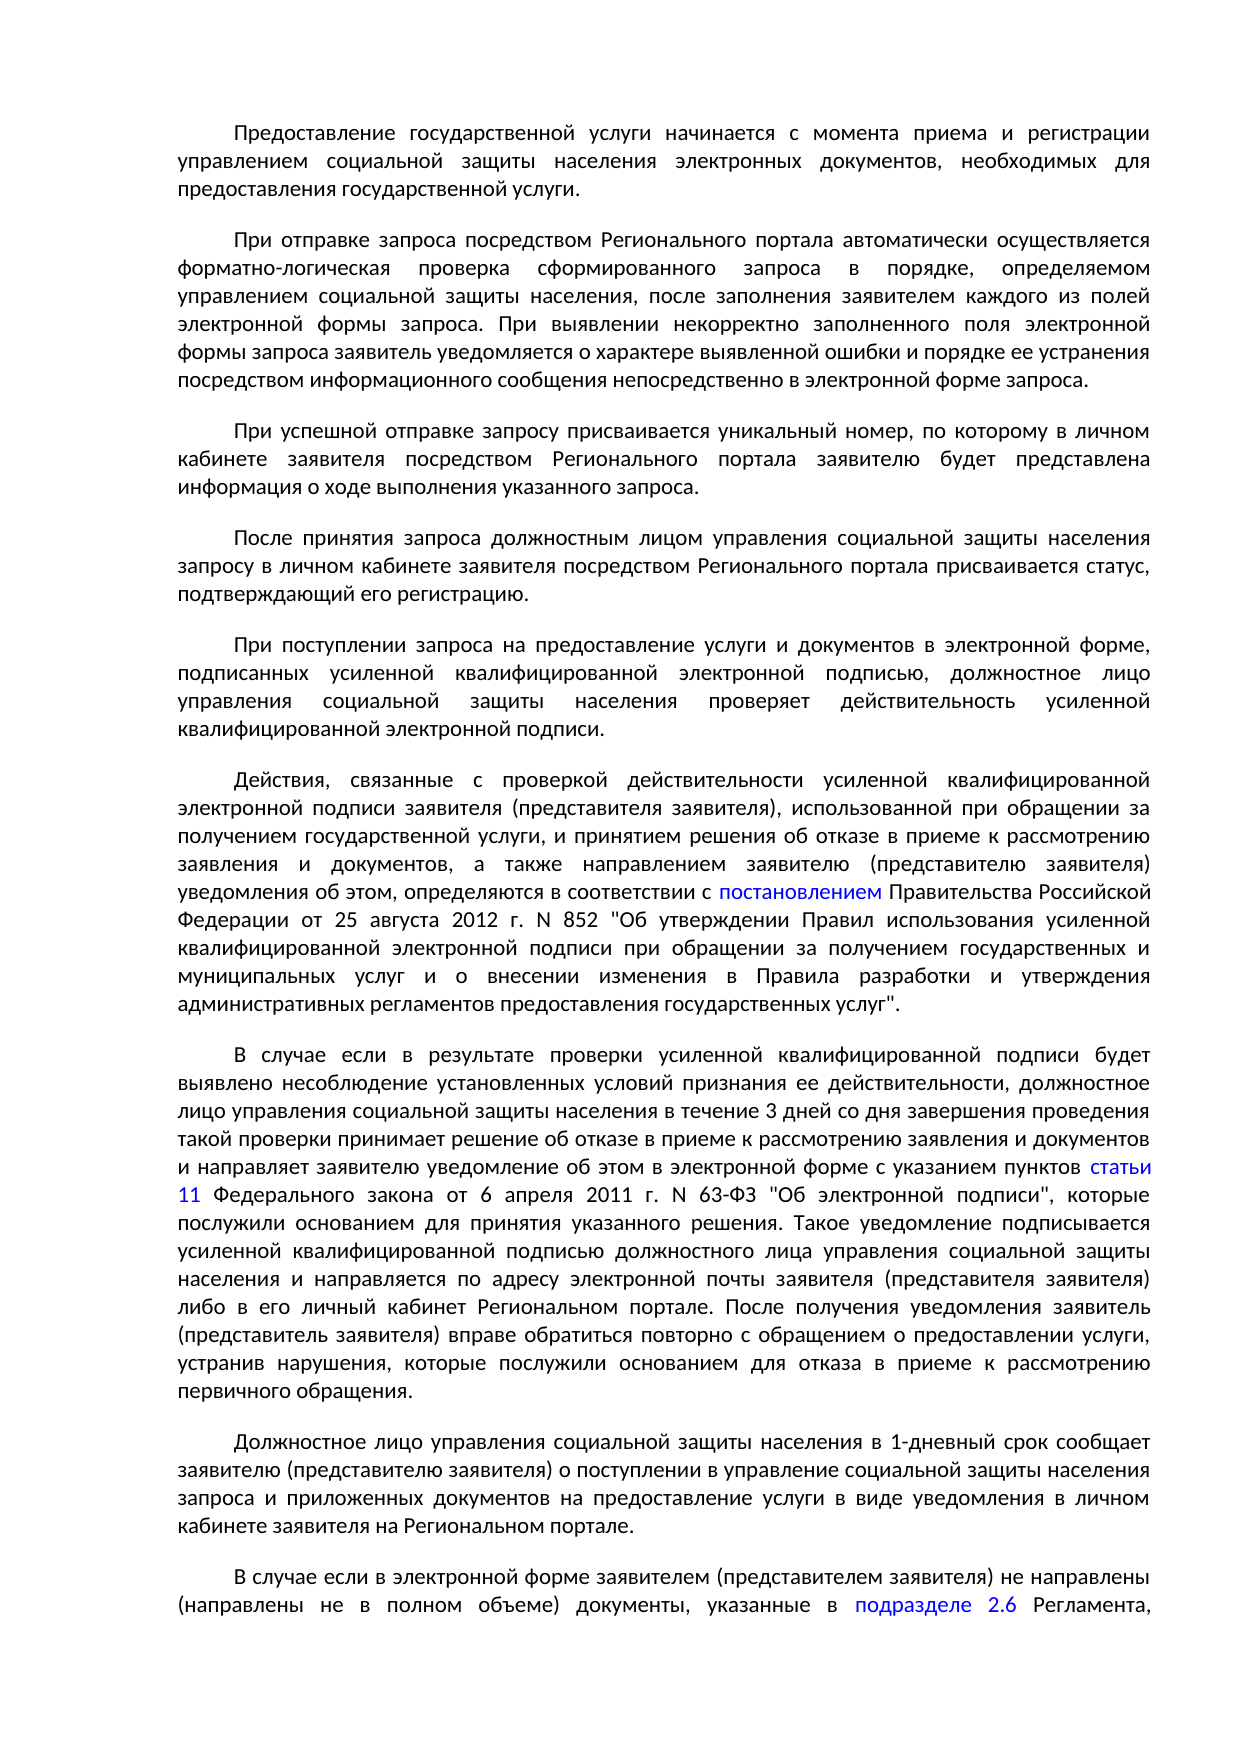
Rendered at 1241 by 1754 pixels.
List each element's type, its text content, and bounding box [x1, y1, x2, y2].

text Предоставление государственной услуги начинается с момента приема и регистрации управлением социальной защиты населения электронных документов, необходимых для предоставления государственной услуги. [177, 118, 1152, 202]
text При успешной отправке запросу присваивается уникальный номер, по которому в личном кабинете заявителя посредством Регионального портала заявителю будет представлена информация о ходе выполнения указанного запроса. [177, 416, 1152, 500]
text При поступлении запроса на предоставление услуги и документов в электронной форме, подписанных усиленной квалифицированной электронной подписью, должностное лицо управления социальной защиты населения проверяет действительность усиленной квалифицированной электронной подписи. [177, 630, 1152, 742]
text Действия, связанные с проверкой действительности усиленной квалифицированной электронной подписи заявителя (представителя заявителя), использованной при обращении за получением государственной услуги, и принятием решения об отказе в приеме к рассмотрению заявления и документов, а также направлением заявителю (представителю заявителя) уведомления об этом, определяются в соответствии с постановлением Правительства Российской Федерации от 25 августа 2012 г. N 852 "Об утверждении Правил использования усиленной квалифицированной электронной подписи при обращении за получением государственных и муниципальных услуг и о внесении изменения в Правила разработки и утверждения административных регламентов предоставления государственных услуг". [177, 765, 1152, 1017]
text Должностное лицо управления социальной защиты населения в 1-дневный срок сообщает заявителю (представителю заявителя) о поступлении в управление социальной защиты населения запроса и приложенных документов на предоставление услуги в виде уведомления в личном кабинете заявителя на Региональном портале. [177, 1427, 1152, 1539]
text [177, 1562, 1152, 1618]
text После принятия запроса должностным лицом управления социальной защиты населения запросу в личном кабинете заявителя посредством Регионального портала присваивается статус, подтверждающий его регистрацию. [177, 523, 1152, 607]
text При отправке запроса посредством Регионального портала автоматически осуществляется форматно-логическая проверка сформированного запроса в порядке, определяемом управлением социальной защиты населения, после заполнения заявителем каждого из полей электронной формы запроса. При выявлении некорректно заполненного поля электронной формы запроса заявитель уведомляется о характере выявленной ошибки и порядке ее устранения посредством информационного сообщения непосредственно в электронной форме запроса. [177, 225, 1152, 393]
text В случае если в результате проверки усиленной квалифицированной подписи будет выявлено несоблюдение установленных условий признания ее действительности, должностное лицо управления социальной защиты населения в течение 3 дней со дня завершения проведения такой проверки принимает решение об отказе в приеме к рассмотрению заявления и документов и направляет заявителю уведомление об этом в электронной форме с указанием пунктов статьи 11 Федерального закона от 6 апреля 2011 г. N 63-ФЗ "Об электронной подписи", которые послужили основанием для принятия указанного решения. Такое уведомление подписывается усиленной квалифицированной подписью должностного лица управления социальной защиты населения и направляется по адресу электронной почты заявителя (представителя заявителя) либо в его личный кабинет Региональном портале. После получения уведомления заявитель (представитель заявителя) вправе обратиться повторно с обращением о предоставлении услуги, устранив нарушения, которые послужили основанием для отказа в приеме к рассмотрению первичного обращения. [177, 1040, 1152, 1404]
